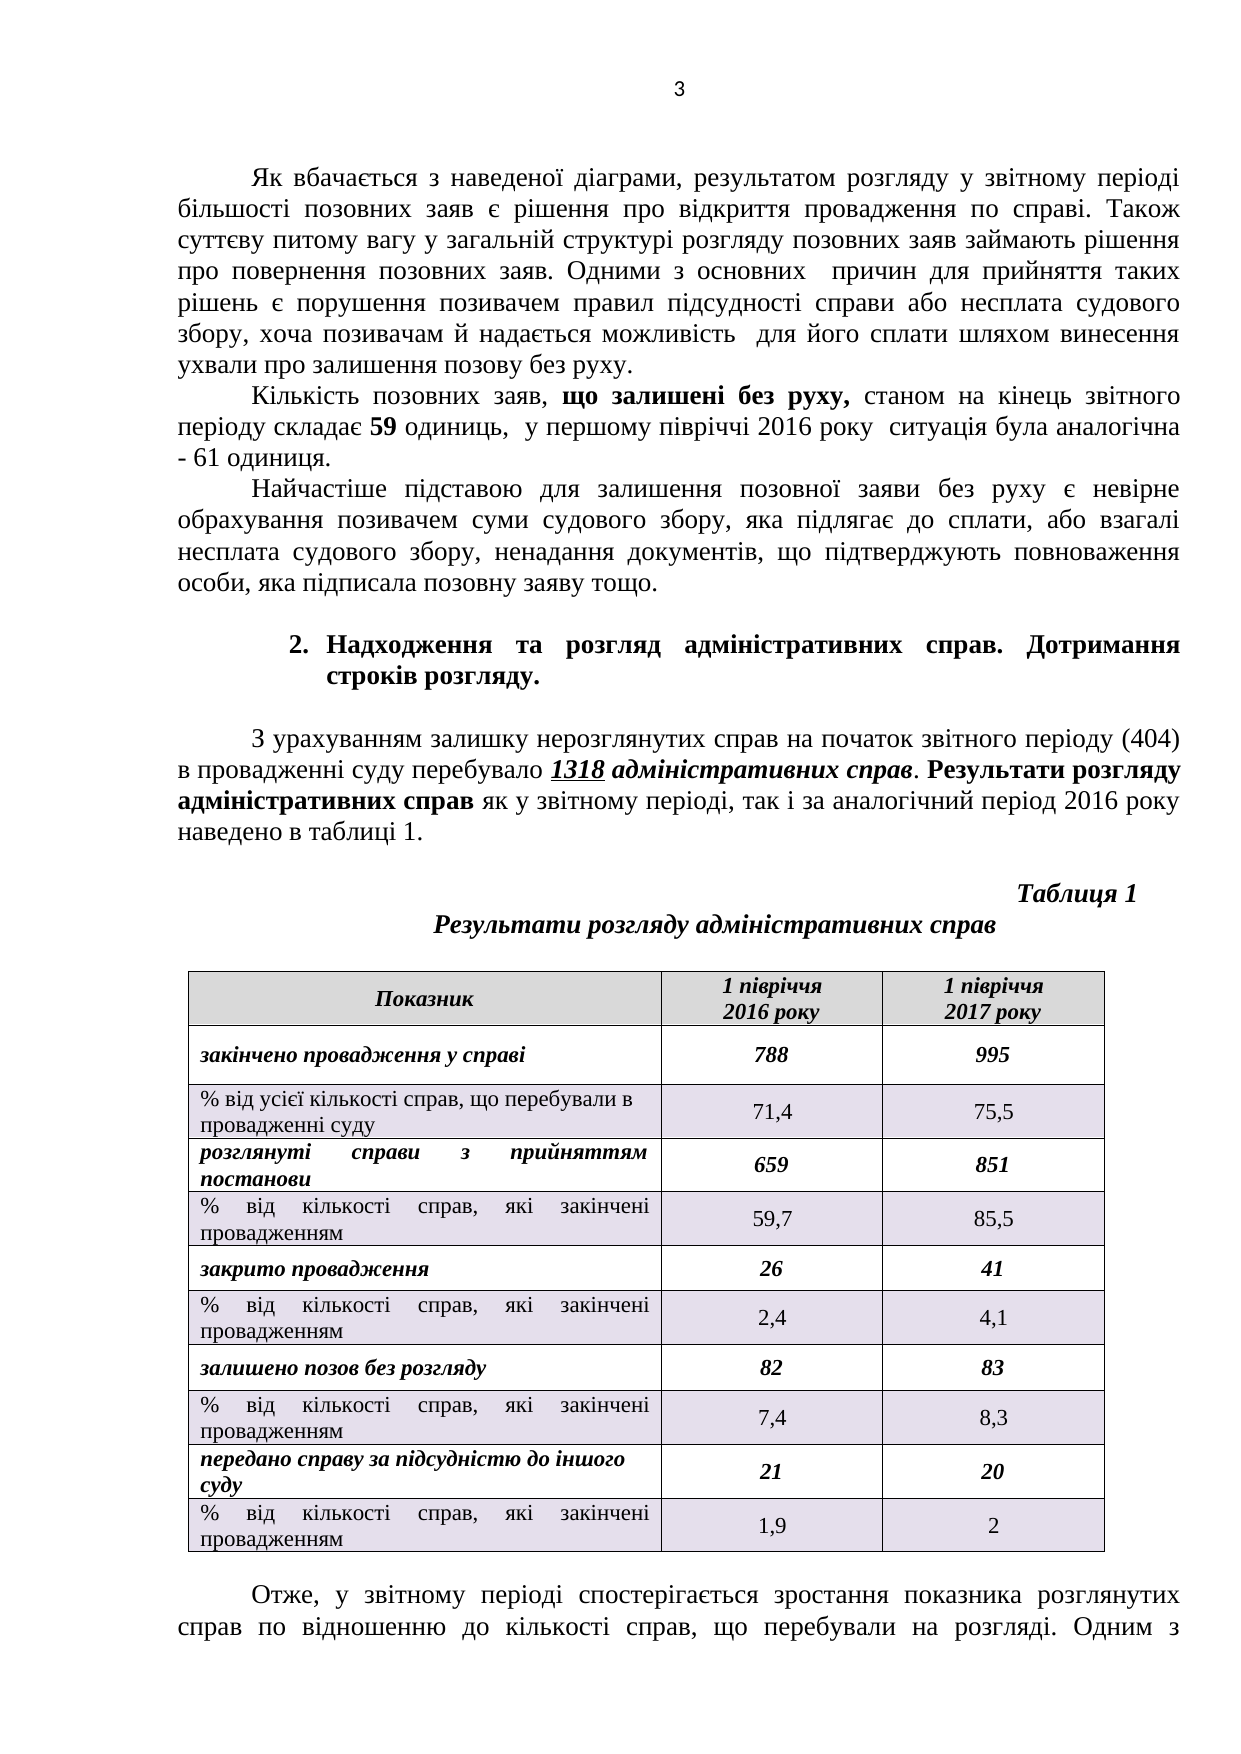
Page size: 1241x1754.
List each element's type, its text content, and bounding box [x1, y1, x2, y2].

table_cell 41 [883, 1246, 1104, 1290]
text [177, 1579, 1181, 1641]
text Найчастіше підставою для залишення позовної заяви без руху є невірне обрахування позивачем суми судового збору, яка підлягає до сплати, або взагалі несплата судового збору, ненадання документів, що підтверджують повноваження особи, яка підписала позовну заяву тощо. [177, 472, 1181, 597]
table_cell 8,3 [883, 1391, 1104, 1444]
table_cell розглянуті справи з прийняттям постанови [189, 1139, 661, 1191]
table_header 1 півріччя 2017 року [883, 972, 1104, 1024]
table_cell 4,1 [883, 1291, 1104, 1344]
table_cell передано справу за підсудністю до іншого суду [189, 1445, 661, 1497]
text Як вбачається з наведеної діаграми, результатом розгляду у звітному періоді більшості позовних заяв є рішення про відкриття провадження по справі. Також суттєву питому вагу у загальній структурі розгляду позовних заяв займають рішення про повернення позовних заяв. Одними з основних причин для прийняття таких рішень є порушення позивачем правил підсудності справи або несплата судового збору, хоча позивачам й надається можливість для його сплати шляхом винесення ухвали про залишення позову без руху. [177, 161, 1181, 379]
table_cell 21 [662, 1445, 882, 1497]
table_cell 83 [883, 1345, 1104, 1390]
table_cell 7,4 [662, 1391, 882, 1444]
table_cell % від кількості справ, які закінчені провадженням [189, 1499, 661, 1551]
table_cell 26 [662, 1246, 882, 1290]
table_cell 995 [883, 1026, 1104, 1084]
table_header 1 півріччя 2016 року [662, 972, 882, 1024]
table_cell 20 [883, 1445, 1104, 1497]
table_cell % від кількості справ, які закінчені провадженням [189, 1192, 661, 1245]
table_cell 788 [662, 1026, 882, 1084]
table_cell закрито провадження [189, 1246, 661, 1290]
table_cell 71,4 [662, 1085, 882, 1137]
table_cell закінчено провадження у справі [189, 1026, 661, 1084]
table_cell 59,7 [662, 1192, 882, 1245]
text Результати розгляду адміністративних справ [177, 908, 1181, 940]
table_cell 1,9 [662, 1499, 882, 1551]
table_cell % від усієї кількості справ, що перебували в провадженні суду [189, 1085, 661, 1137]
table_cell 2 [883, 1499, 1104, 1551]
list Надходження та розгляд адміністративних справ. Дотримання строків розгляду. [288, 628, 1181, 691]
table_cell % від кількості справ, які закінчені провадженням [189, 1391, 661, 1444]
table_cell % від кількості справ, які закінчені провадженням [189, 1291, 661, 1344]
table_cell 75,5 [883, 1085, 1104, 1137]
table_cell 2,4 [662, 1291, 882, 1344]
table_cell 85,5 [883, 1192, 1104, 1245]
text Кількість позовних заяв, що залишені без руху, станом на кінець звітного періоду складає 59 одиниць, у першому півріччі 2016 року ситуація була аналогічна - 61 одиниця. [177, 379, 1181, 472]
table_cell 82 [662, 1345, 882, 1390]
text З урахуванням залишку нерозглянутих справ на початок звітного періоду (404) в провадженні суду перебувало 1318 адміністративних справ. Результати розгляду адміністративних справ як у звітному періоді, так і за аналогічний період 2016 року наведено в таблиці 1. [177, 722, 1181, 846]
table_cell залишено позов без розгляду [189, 1345, 661, 1390]
table_cell 659 [662, 1139, 882, 1191]
table_cell 851 [883, 1139, 1104, 1191]
text Таблиця 1 [177, 877, 1181, 908]
table_header Показник [189, 972, 661, 1024]
